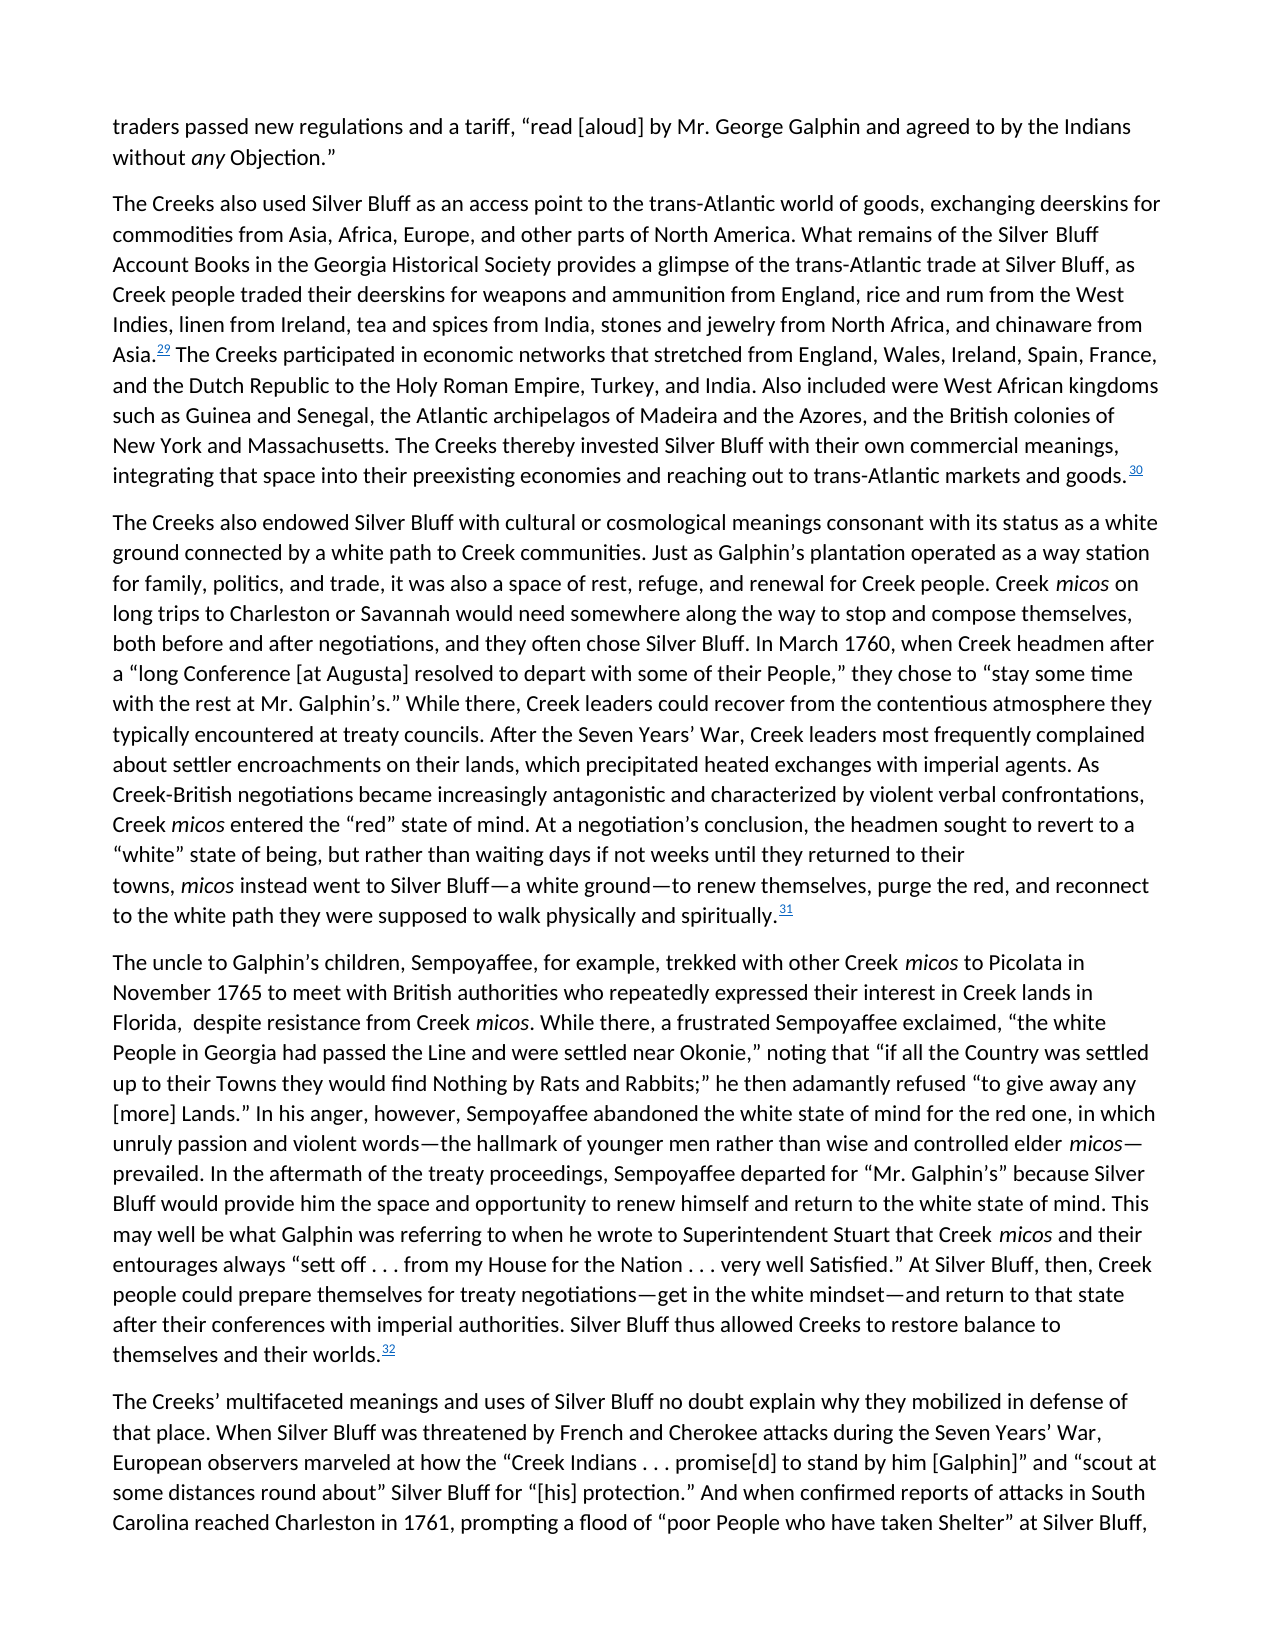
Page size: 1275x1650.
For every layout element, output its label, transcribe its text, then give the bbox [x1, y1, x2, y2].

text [112, 1387, 1162, 1536]
text The Creeks also endowed Silver Bluff with cultural or cosmological meanings consonant with its status as a white ground connected by a white path to Creek communities. Just as Galphin’s plantation operated as a way station for family, politics, and trade, it was also a space of rest, refuge, and renewal for Creek people. Creek micos on long trips to Charleston or Savannah would need somewhere along the way to stop and compose themselves, both before and after negotiations, and they often chose Silver Bluff. In March 1760, when Creek headmen after a “long Conference [at Augusta] resolved to depart with some of their People,” they chose to “stay some time with the rest at Mr. Galphin’s.” While there, Creek leaders could recover from the contentious atmosphere they typically encountered at treaty councils. After the Seven Years’ War, Creek leaders most frequently complained about settler encroachments on their lands, which precipitated heated exchanges with imperial agents. As Creek-British negotiations became increasingly antagonistic and characterized by violent verbal confrontations, Creek micos entered the “red” state of mind. At a negotiation’s conclusion, the headmen sought to revert to a “white” state of being, but rather than waiting days if not weeks until they returned to their towns, micos instead went to Silver Bluff—a white ground—to renew themselves, purge the red, and reconnect to the white path they were supposed to walk physically and spiritually.31 [112, 508, 1162, 929]
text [112, 112, 1162, 171]
text The uncle to Galphin’s children, Sempoyaffee, for example, trekked with other Creek micos to Picolata in November 1765 to meet with British authorities who repeatedly expressed their interest in Creek lands in Florida, despite resistance from Creek micos. While there, a frustrated Sempoyaffee exclaimed, “the white People in Georgia had passed the Line and were settled near Okonie,” noting that “if all the Country was settled up to their Towns they would find Nothing by Rats and Rabbits;” he then adamantly refused “to give away any [more] Lands.” In his anger, however, Sempoyaffee abandoned the white state of mind for the red one, in which unruly passion and violent words—the hallmark of younger men rather than wise and controlled elder micos—prevailed. In the aftermath of the treaty proceedings, Sempoyaffee departed for “Mr. Galphin’s” because Silver Bluff would provide him the space and opportunity to renew himself and return to the white state of mind. This may well be what Galphin was referring to when he wrote to Superintendent Stuart that Creek micos and their entourages always “sett off . . . from my House for the Nation . . . very well Satisfied.” At Silver Bluff, then, Creek people could prepare themselves for treaty negotiations—get in the white mindset—and return to that state after their conferences with imperial authorities. Silver Bluff thus allowed Creeks to restore balance to themselves and their worlds.32 [112, 948, 1162, 1369]
text The Creeks also used Silver Bluff as an access point to the trans-Atlantic world of goods, exchanging deerskins for commodities from Asia, Africa, Europe, and other parts of North America. What remains of the Silver Bluff Account Books in the Georgia Historical Society provides a glimpse of the trans-Atlantic trade at Silver Bluff, as Creek people traded their deerskins for weapons and ammunition from England, rice and rum from the West Indies, linen from Ireland, tea and spices from India, stones and jewelry from North Africa, and chinaware from Asia.29 The Creeks participated in economic networks that stretched from England, Wales, Ireland, Spain, France, and the Dutch Republic to the Holy Roman Empire, Turkey, and India. Also included were West African kingdoms such as Guinea and Senegal, the Atlantic archipelagos of Madeira and the Azores, and the British colonies of New York and Massachusetts. The Creeks thereby invested Silver Bluff with their own commercial meanings, integrating that space into their preexisting economies and reaching out to trans-Atlantic markets and goods.30 [112, 189, 1162, 489]
